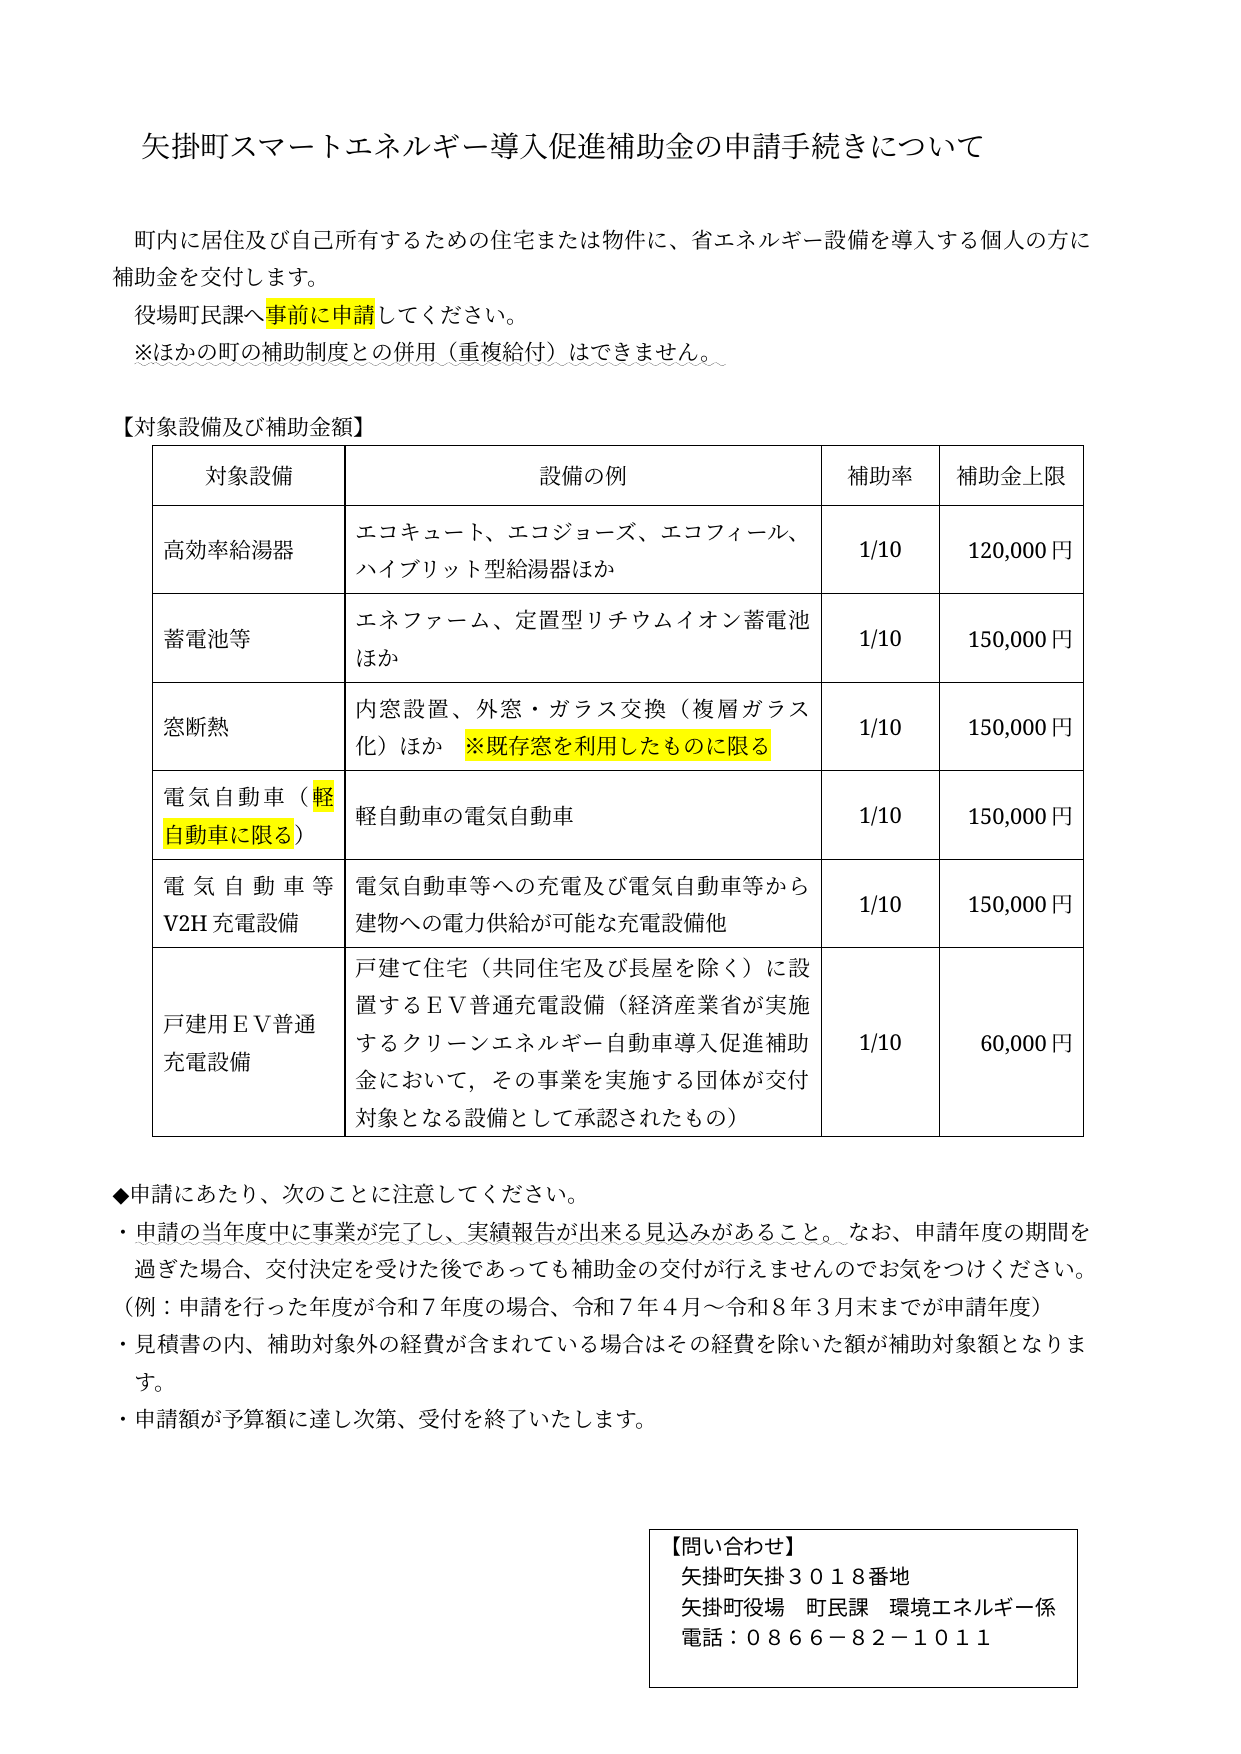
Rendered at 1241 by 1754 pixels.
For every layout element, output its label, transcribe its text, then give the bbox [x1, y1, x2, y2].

table_header 【問い合わせ】 矢掛町矢掛３０１８番地 矢掛町役場 町民課 環境エネルギー係 電話：０８６６－８２－１０１１ [650, 1530, 1077, 1687]
text （例：申請を行った年度が令和７年度の場合、令和７年４月～令和８年３月末までが申請年度） [112, 1287, 1093, 1324]
table_cell 150,000円 [940, 594, 1083, 682]
table_cell 電気自動車等への充電及び電気自動車等から建物への電力供給が可能な充電設備他 [346, 860, 821, 947]
table_cell 戸建て住宅（共同住宅及び長屋を除く）に設置するＥＶ普通充電設備（経済産業省が実施するクリーンエネルギー自動車導入促進補助金において，その事業を実施する団体が交付対象となる設備として承認されたもの） [346, 948, 821, 1136]
text ・申請の当年度中に事業が完了し、実績報告が出来る見込みがあること。なお、申請年度の期間を過ぎた場合、交付決定を受けた後であっても補助金の交付が行えませんのでお気をつけください。 [112, 1212, 1093, 1287]
table_cell 1/10 [822, 771, 939, 859]
table_cell 窓断熱 [153, 683, 344, 770]
text ・見積書の内、補助対象外の経費が含まれている場合はその経費を除いた額が補助対象額となります。 [112, 1324, 1093, 1399]
text 矢掛町スマートエネルギー導入促進補助金の申請手続きについて [112, 108, 1093, 183]
table_cell 1/10 [822, 506, 939, 593]
table_cell 60,000円 [940, 948, 1083, 1136]
table_cell 蓄電池等 [153, 594, 344, 682]
table_cell 120,000円 [940, 506, 1083, 593]
table_header 対象設備 [153, 446, 344, 504]
table_header 設備の例 [346, 446, 821, 504]
table_cell 150,000円 [940, 683, 1083, 770]
table_cell エネファーム、定置型リチウムイオン蓄電池ほか [346, 594, 821, 682]
table_cell 軽自動車の電気自動車 [346, 771, 821, 859]
table_cell 1/10 [822, 594, 939, 682]
table_cell 1/10 [822, 948, 939, 1136]
text ・申請額が予算額に達し次第、受付を終了いたします。 [112, 1399, 1093, 1437]
text 【対象設備及び補助金額】 [112, 408, 1093, 445]
table_cell エコキュート、エコジョーズ、エコフィール、ハイブリット型給湯器ほか [346, 506, 821, 593]
text ◆申請にあたり、次のことに注意してください。 [112, 1174, 1093, 1212]
table_cell 1/10 [822, 683, 939, 770]
table_cell 高効率給湯器 [153, 506, 344, 593]
text 町内に居住及び自己所有するための住宅または物件に、省エネルギー設備を導入する個人の方に補助金を交付します。 [112, 220, 1093, 295]
table_header 補助率 [822, 446, 939, 504]
table_cell 戸建用ＥＶ普通 充電設備 [153, 948, 344, 1136]
text 役場町民課へ事前に申請してください。 [112, 295, 1093, 333]
table_cell 150,000円 [940, 771, 1083, 859]
text ※ほかの町の補助制度との併用（重複給付）はできません。 [112, 333, 1093, 370]
table_cell 内窓設置、外窓・ガラス交換（複層ガラス化）ほか ※既存窓を利用したものに限る [346, 683, 821, 770]
table_cell 150,000円 [940, 860, 1083, 947]
table_header 補助金上限 [940, 446, 1083, 504]
table_cell 1/10 [822, 860, 939, 947]
table_cell 電気自動車（軽自動車に限る） [153, 771, 344, 859]
table_cell 電気自動車等V2H充電設備 [153, 860, 344, 947]
